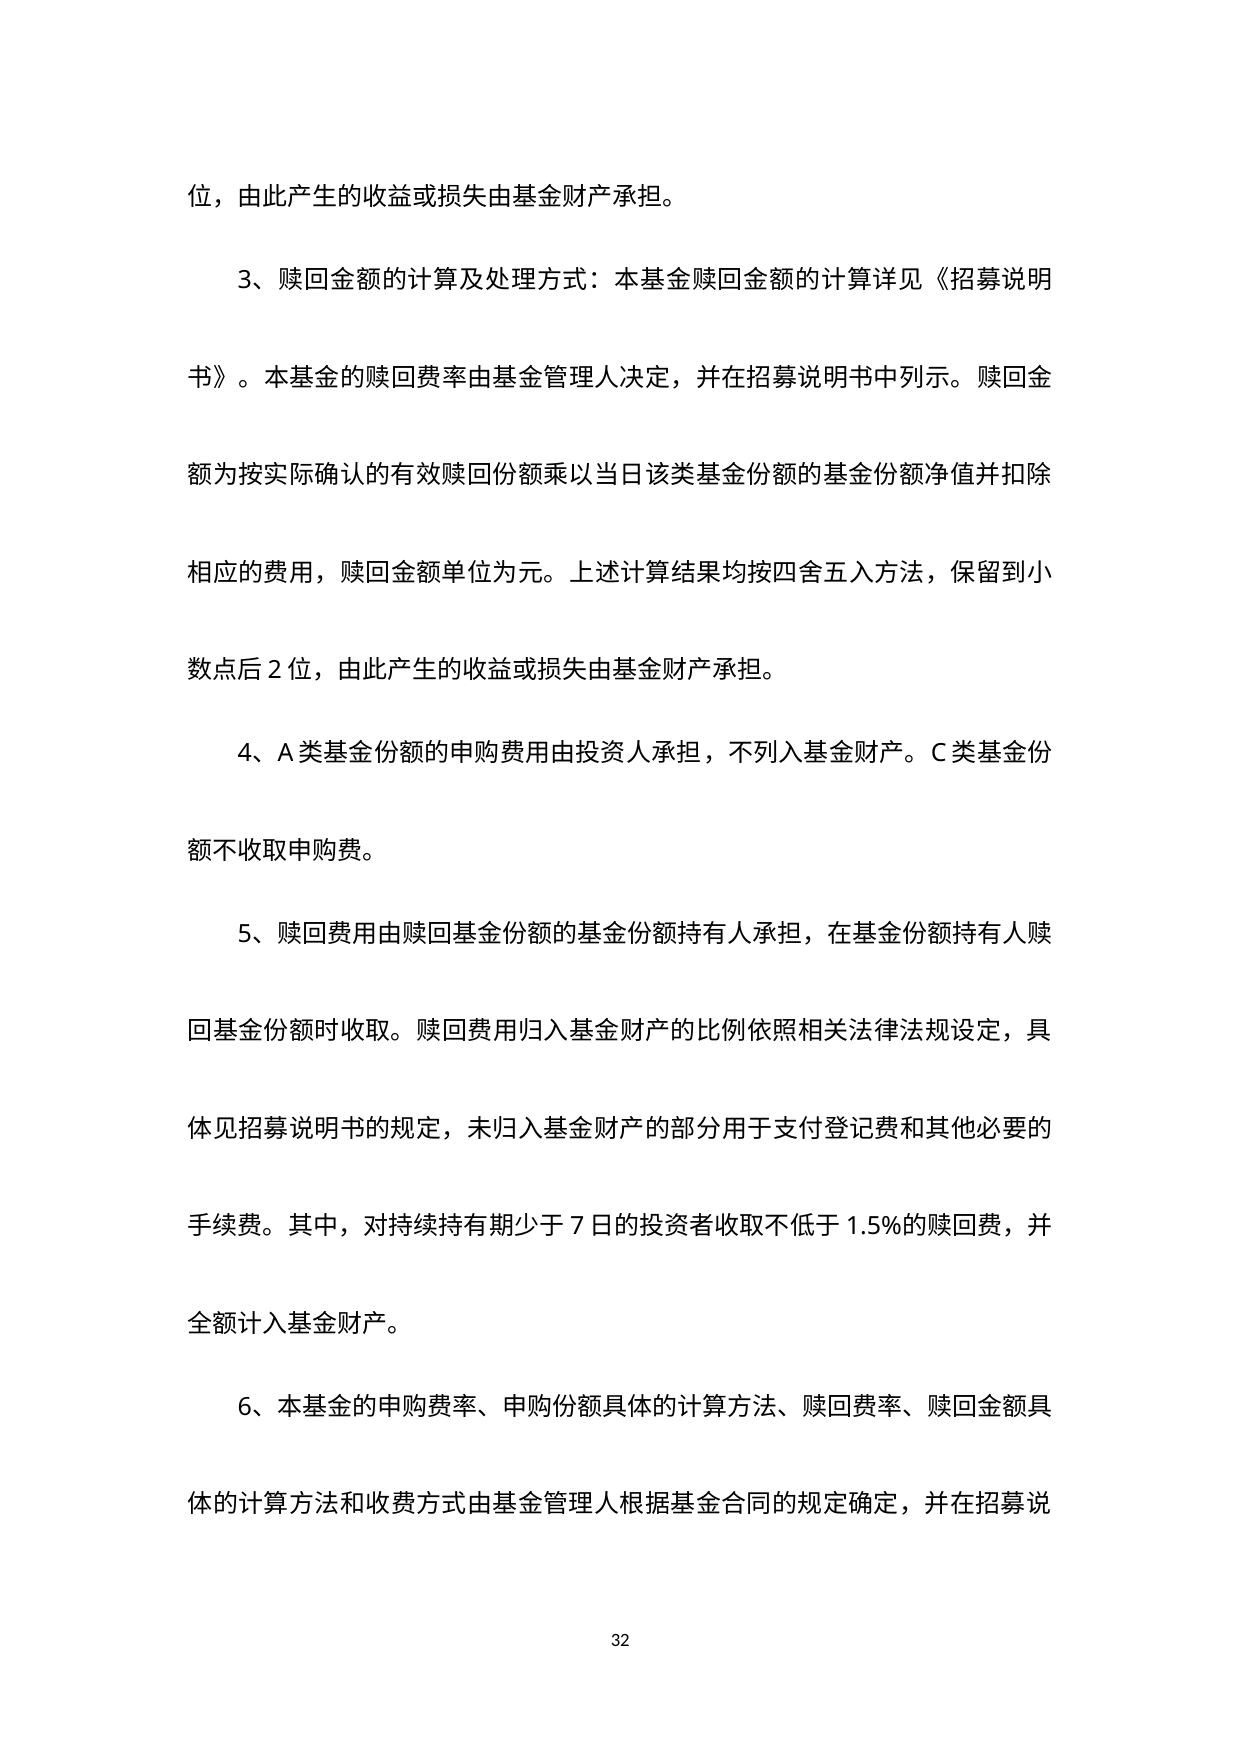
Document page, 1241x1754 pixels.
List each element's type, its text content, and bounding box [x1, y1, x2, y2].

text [187, 162, 1053, 227]
text 5、赎回费用由赎回基金份额的基金份额持有人承担，在基金份额持有人赎回基金份额时收取。赎回费用归入基金财产的比例依照相关法律法规设定，具体见招募说明书的规定，未归入基金财产的部分用于支付登记费和其他必要的手续费。其中，对持续持有期少于7日的投资者收取不低于1.5%的赎回费，并全额计入基金财产。 [187, 899, 1053, 1354]
text 4、A类基金份额的申购费用由投资人承担，不列入基金财产。C类基金份额不收取申购费。 [187, 718, 1053, 881]
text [187, 1372, 1053, 1534]
text 3、赎回金额的计算及处理方式：本基金赎回金额的计算详见《招募说明书》。本基金的赎回费率由基金管理人决定，并在招募说明书中列示。赎回金额为按实际确认的有效赎回份额乘以当日该类基金份额的基金份额净值并扣除相应的费用，赎回金额单位为元。上述计算结果均按四舍五入方法，保留到小数点后2位，由此产生的收益或损失由基金财产承担。 [187, 245, 1053, 700]
